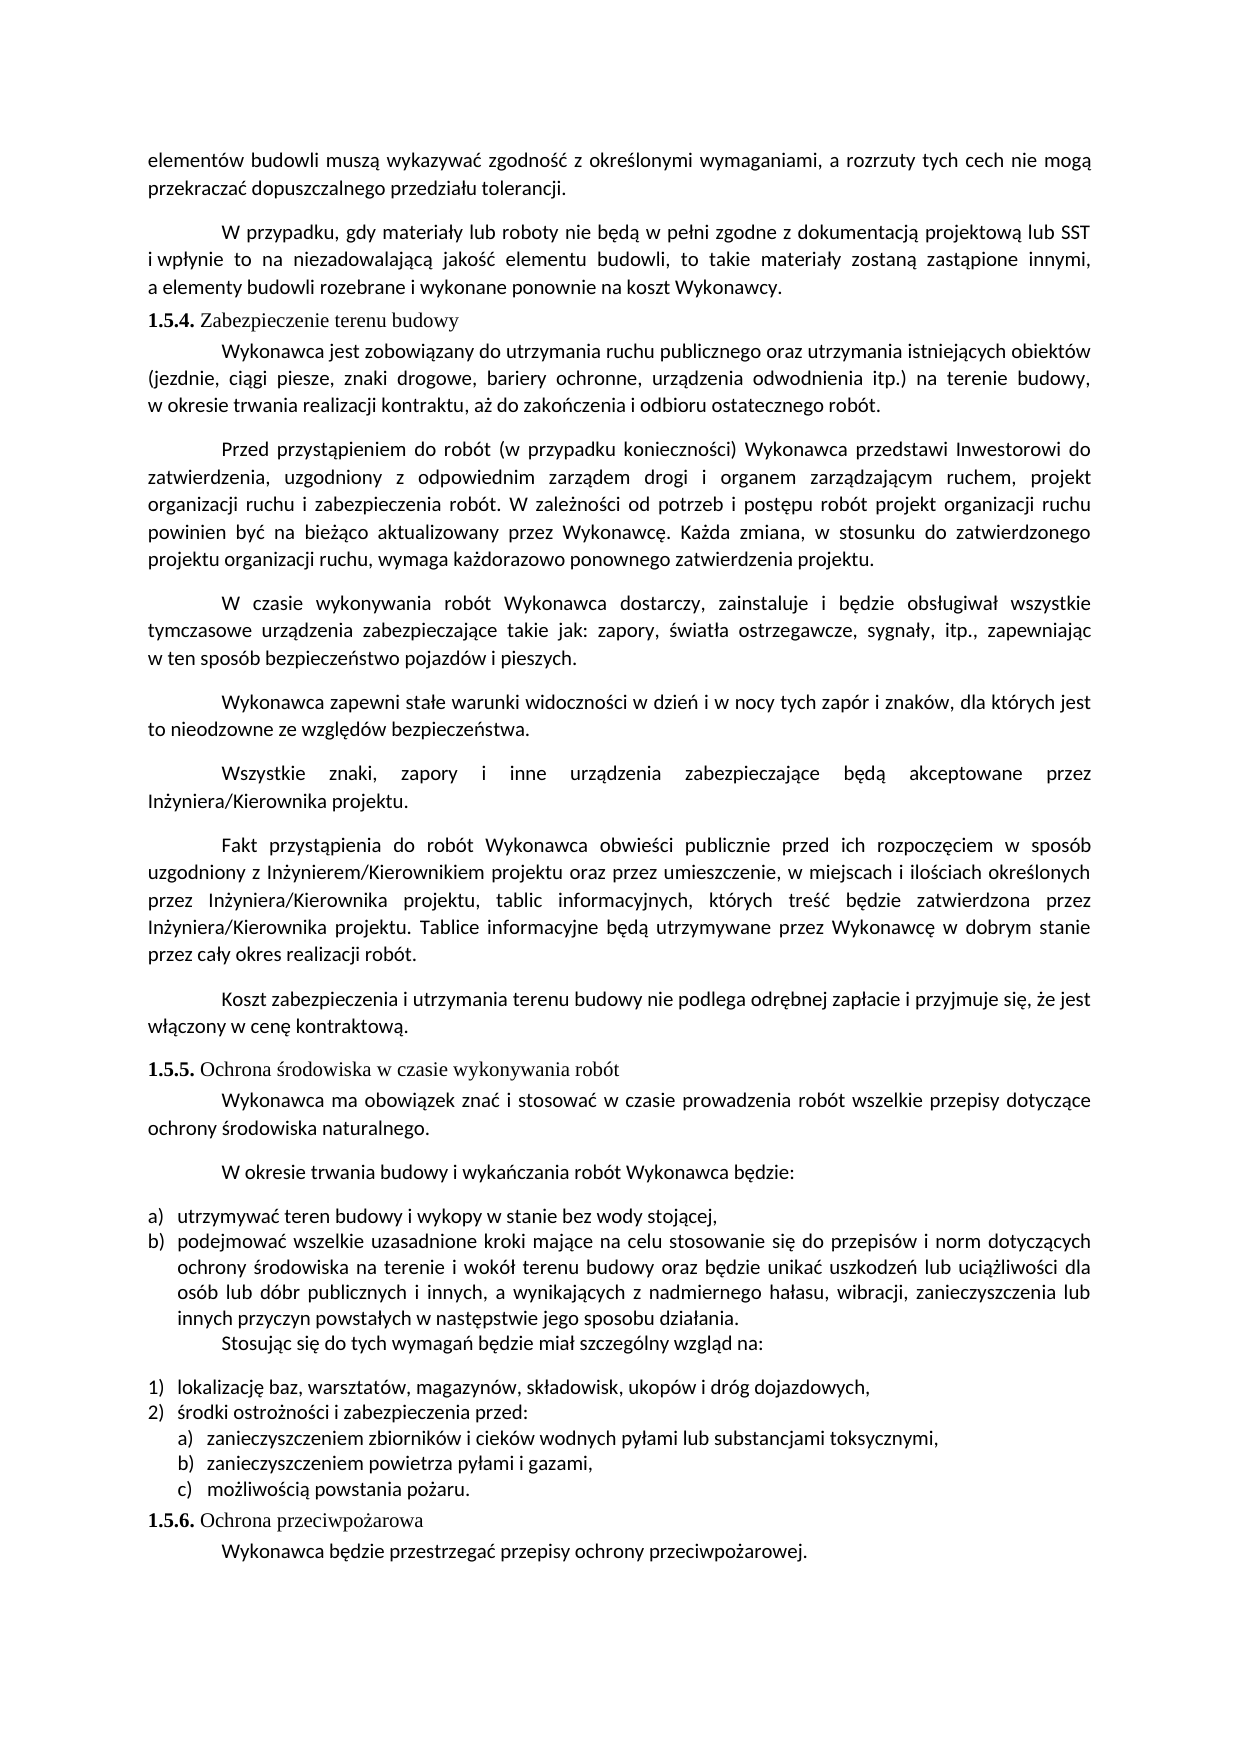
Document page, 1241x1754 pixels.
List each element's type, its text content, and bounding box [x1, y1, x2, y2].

list środki ostrożności i zabezpieczenia przed: [148, 1399, 1093, 1425]
text W okresie trwania budowy i wykańczania robót Wykonawca będzie: [148, 1159, 1093, 1184]
text W czasie wykonywania robót Wykonawca dostarczy, zainstaluje i będzie obsługiwał wszystkie tymczasowe urządzenia zabezpieczające takie jak: zapory, światła ostrzegawcze, sygnały, itp., zapewniając w ten sposób bezpieczeństwo pojazdów i pieszych. [148, 590, 1093, 671]
text W przypadku, gdy materiały lub roboty nie będą w pełni zgodne z dokumentacją projektową lub SST i wpłynie to na niezadowalającą jakość elementu budowli, to takie materiały zostaną zastąpione innymi, a elementy budowli rozebrane i wykonane ponownie na koszt Wykonawcy. [148, 219, 1093, 299]
list możliwością powstania pożaru. [177, 1476, 1093, 1501]
subtitle 1.5.5. Ochrona środowiska w czasie wykonywania robót [148, 1057, 1093, 1081]
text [148, 148, 1093, 200]
text Koszt zabezpieczenia i utrzymania terenu budowy nie podlega odrębnej zapłacie i przyjmuje się, że jest włączony w cenę kontraktową. [148, 986, 1093, 1038]
text Wszystkie znaki, zapory i inne urządzenia zabezpieczające będą akceptowane przez Inżyniera/Kierownika projektu. [148, 761, 1093, 813]
text Wykonawca jest zobowiązany do utrzymania ruchu publicznego oraz utrzymania istniejących obiektów (jezdnie, ciągi piesze, znaki drogowe, bariery ochronne, urządzenia odwodnienia itp.) na terenie budowy, w okresie trwania realizacji kontraktu, aż do zakończenia i odbioru ostatecznego robót. [148, 338, 1093, 418]
text Stosując się do tych wymagań będzie miał szczególny wzgląd na: [177, 1330, 1093, 1356]
text Fakt przystąpienia do robót Wykonawca obwieści publicznie przed ich rozpoczęciem w sposób uzgodniony z Inżynierem/Kierownikiem projektu oraz przez umieszczenie, w miejscach i ilościach określonych przez Inżyniera/Kierownika projektu, tablic informacyjnych, których treść będzie zatwierdzona przez Inżyniera/Kierownika projektu. Tablice informacyjne będą utrzymywane przez Wykonawcę w dobrym stanie przez cały okres realizacji robót. [148, 832, 1093, 967]
list lokalizację baz, warsztatów, magazynów, składowisk, ukopów i dróg dojazdowych, [148, 1374, 1093, 1399]
text Wykonawca zapewni stałe warunki widoczności w dzień i w nocy tych zapór i znaków, dla których jest to nieodzowne ze względów bezpieczeństwa. [148, 689, 1093, 742]
list zanieczyszczeniem zbiorników i cieków wodnych pyłami lub substancjami toksycznymi, [177, 1425, 1093, 1450]
text Wykonawca będzie przestrzegać przepisy ochrony przeciwpożarowej. [148, 1538, 1093, 1563]
subtitle 1.5.4. Zabezpieczenie terenu budowy [148, 307, 1093, 332]
text Wykonawca ma obowiązek znać i stosować w czasie prowadzenia robót wszelkie przepisy dotyczące ochrony środowiska naturalnego. [148, 1087, 1093, 1140]
text Przed przystąpieniem do robót (w przypadku konieczności) Wykonawca przedstawi Inwestorowi do zatwierdzenia, uzgodniony z odpowiednim zarządem drogi i organem zarządzającym ruchem, projekt organizacji ruchu i zabezpieczenia robót. W zależności od potrzeb i postępu robót projekt organizacji ruchu powinien być na bieżąco aktualizowany przez Wykonawcę. Każda zmiana, w stosunku do zatwierdzonego projektu organizacji ruchu, wymaga każdorazowo ponownego zatwierdzenia projektu. [148, 437, 1093, 572]
list zanieczyszczeniem powietrza pyłami i gazami, [177, 1450, 1093, 1476]
subtitle 1.5.6. Ochrona przeciwpożarowa [148, 1507, 1093, 1532]
list podejmować wszelkie uzasadnione kroki mające na celu stosowanie się do przepisów i norm dotyczących ochrony środowiska na terenie i wokół terenu budowy oraz będzie unikać uszkodzeń lub uciążliwości dla osób lub dóbr publicznych i innych, a wynikających z nadmiernego hałasu, wibracji, zanieczyszczenia lub innych przyczyn powstałych w następstwie jego sposobu działania. [148, 1228, 1093, 1330]
list utrzymywać teren budowy i wykopy w stanie bez wody stojącej, [148, 1203, 1093, 1228]
